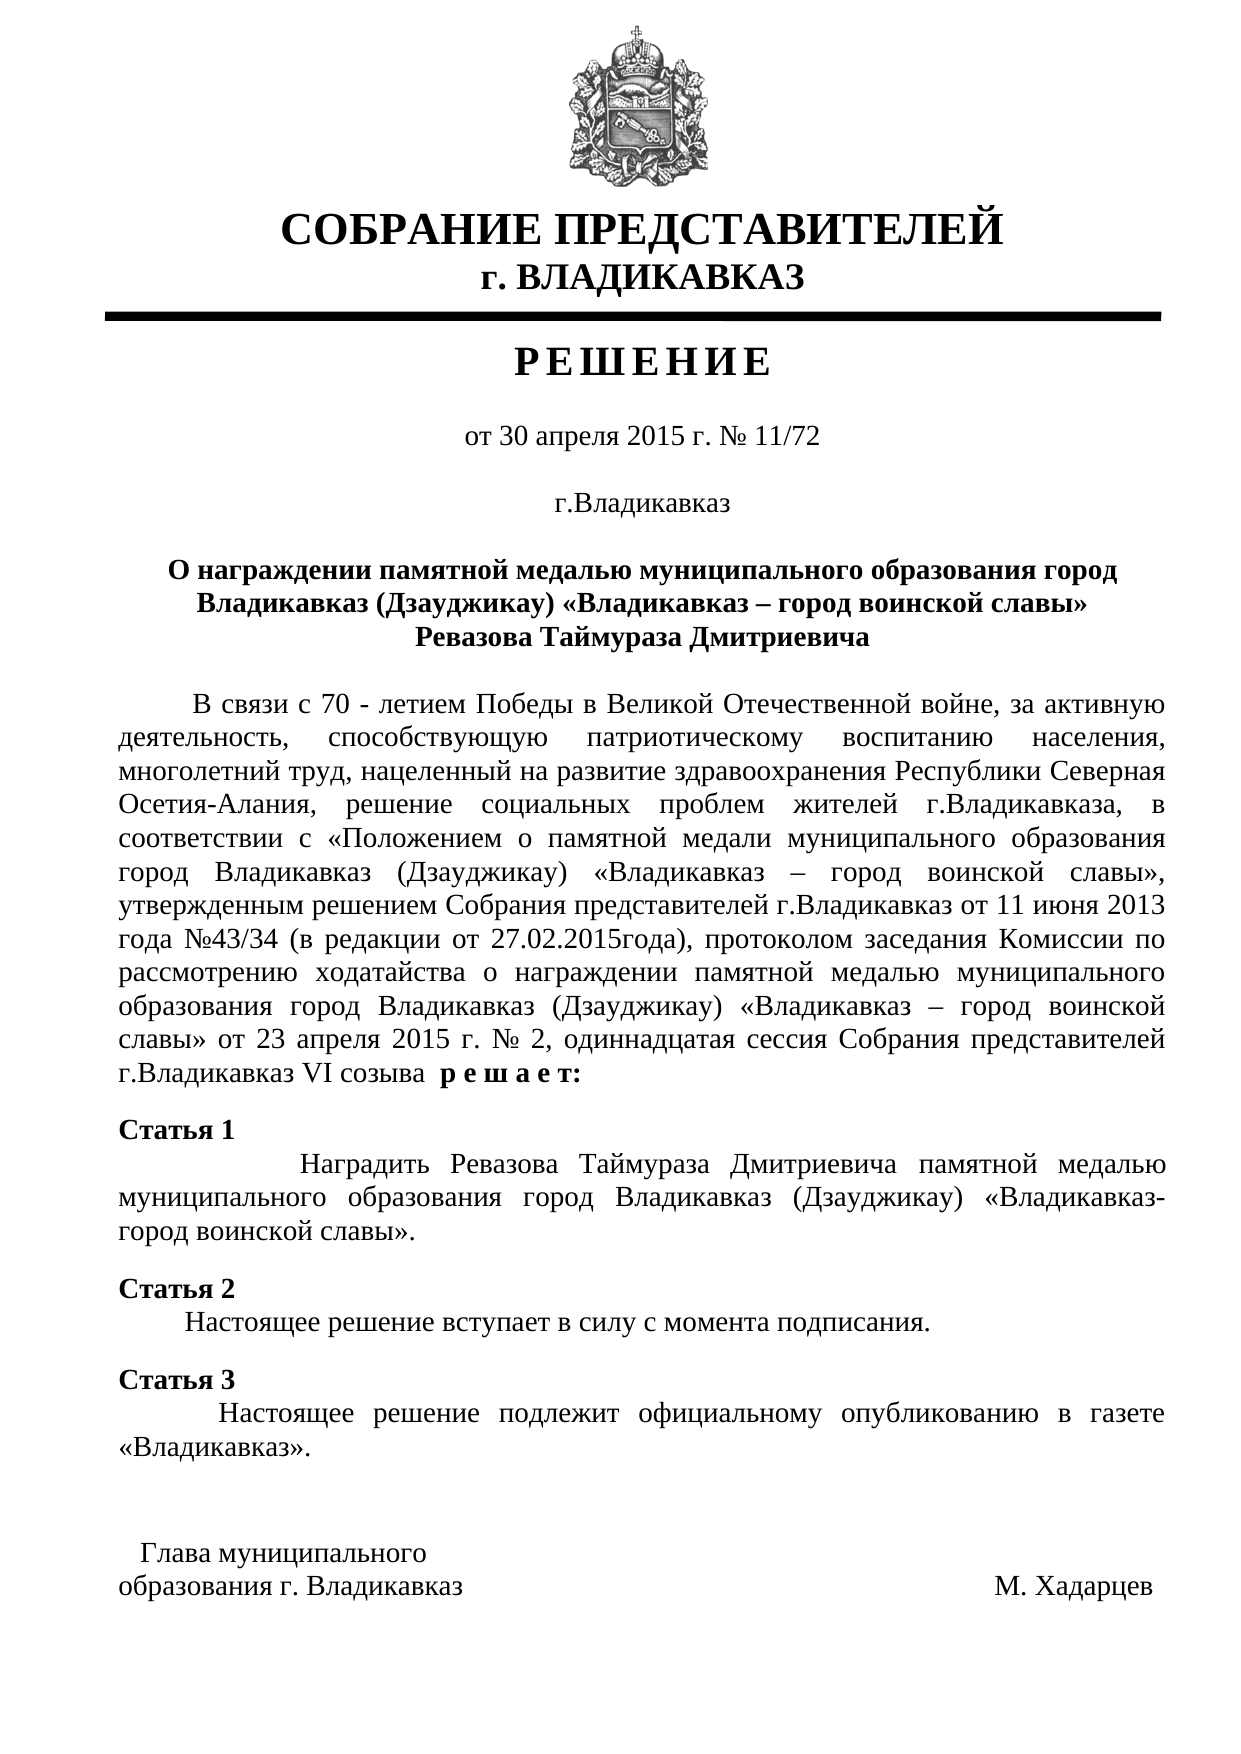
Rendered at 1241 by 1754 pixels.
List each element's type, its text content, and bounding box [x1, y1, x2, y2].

text от 30 апреля 2015 г. № 11/72 [118, 418, 1167, 451]
text образования г. Владикавказ М. Хадарцев [118, 1568, 1167, 1602]
text Статья 2 [118, 1271, 1167, 1304]
text Статья 3 [118, 1362, 1167, 1395]
text Наградить Ревазова Таймураза Дмитриевича памятной медалью муниципального образования город Владикавказ (Дзауджикау) «Владикавказ- город воинской славы». [118, 1146, 1167, 1247]
text Настоящее решение вступает в силу с момента подписания. [118, 1304, 1167, 1338]
text РЕШЕНИЕ [118, 336, 1167, 384]
text Глава муниципального [118, 1535, 1167, 1568]
text Настоящее решение подлежит официальному опубликованию в газете «Владикавказ». [118, 1395, 1167, 1462]
text г. ВЛАДИКАВКАЗ [118, 255, 1167, 298]
title О награждении памятной медалью муниципального образования город Владикавказ (Дзауджикау) «Владикавказ – город воинской славы» [118, 552, 1167, 619]
title г.Владикавказ [118, 485, 1167, 518]
text В связи с 70 - летием Победы в Великой Отечественной войне, за активную деятельность, способствующую патриотическому воспитанию населения, многолетний труд, нацеленный на развитие здравоохранения Республики Северная Осетия-Алания, решение социальных проблем жителей г.Владикавказа, в соответствии с «Положением о памятной медали муниципального образования город Владикавказ (Дзауджикау) «Владикавказ – город воинской славы», утвержденным решением Собрания представителей г.Владикавказ от 11 июня 2013 года №43/34 (в редакции от 27.02.2015года), протоколом заседания Комиссии по рассмотрению ходатайства о награждении памятной медалью муниципального образования город Владикавказ (Дзауджикау) «Владикавказ – город воинской славы» от 23 апреля 2015 г. № 2, одиннадцатая сессия Собрания представителей г.Владикавказ VI созыва р е ш а е т: [118, 686, 1167, 1088]
text Ревазова Таймураза Дмитриевича [118, 619, 1167, 652]
title СОБРАНИЕ ПРЕДСТАВИТЕЛЕЙ [118, 202, 1167, 255]
text Статья 1 [118, 1112, 1167, 1146]
